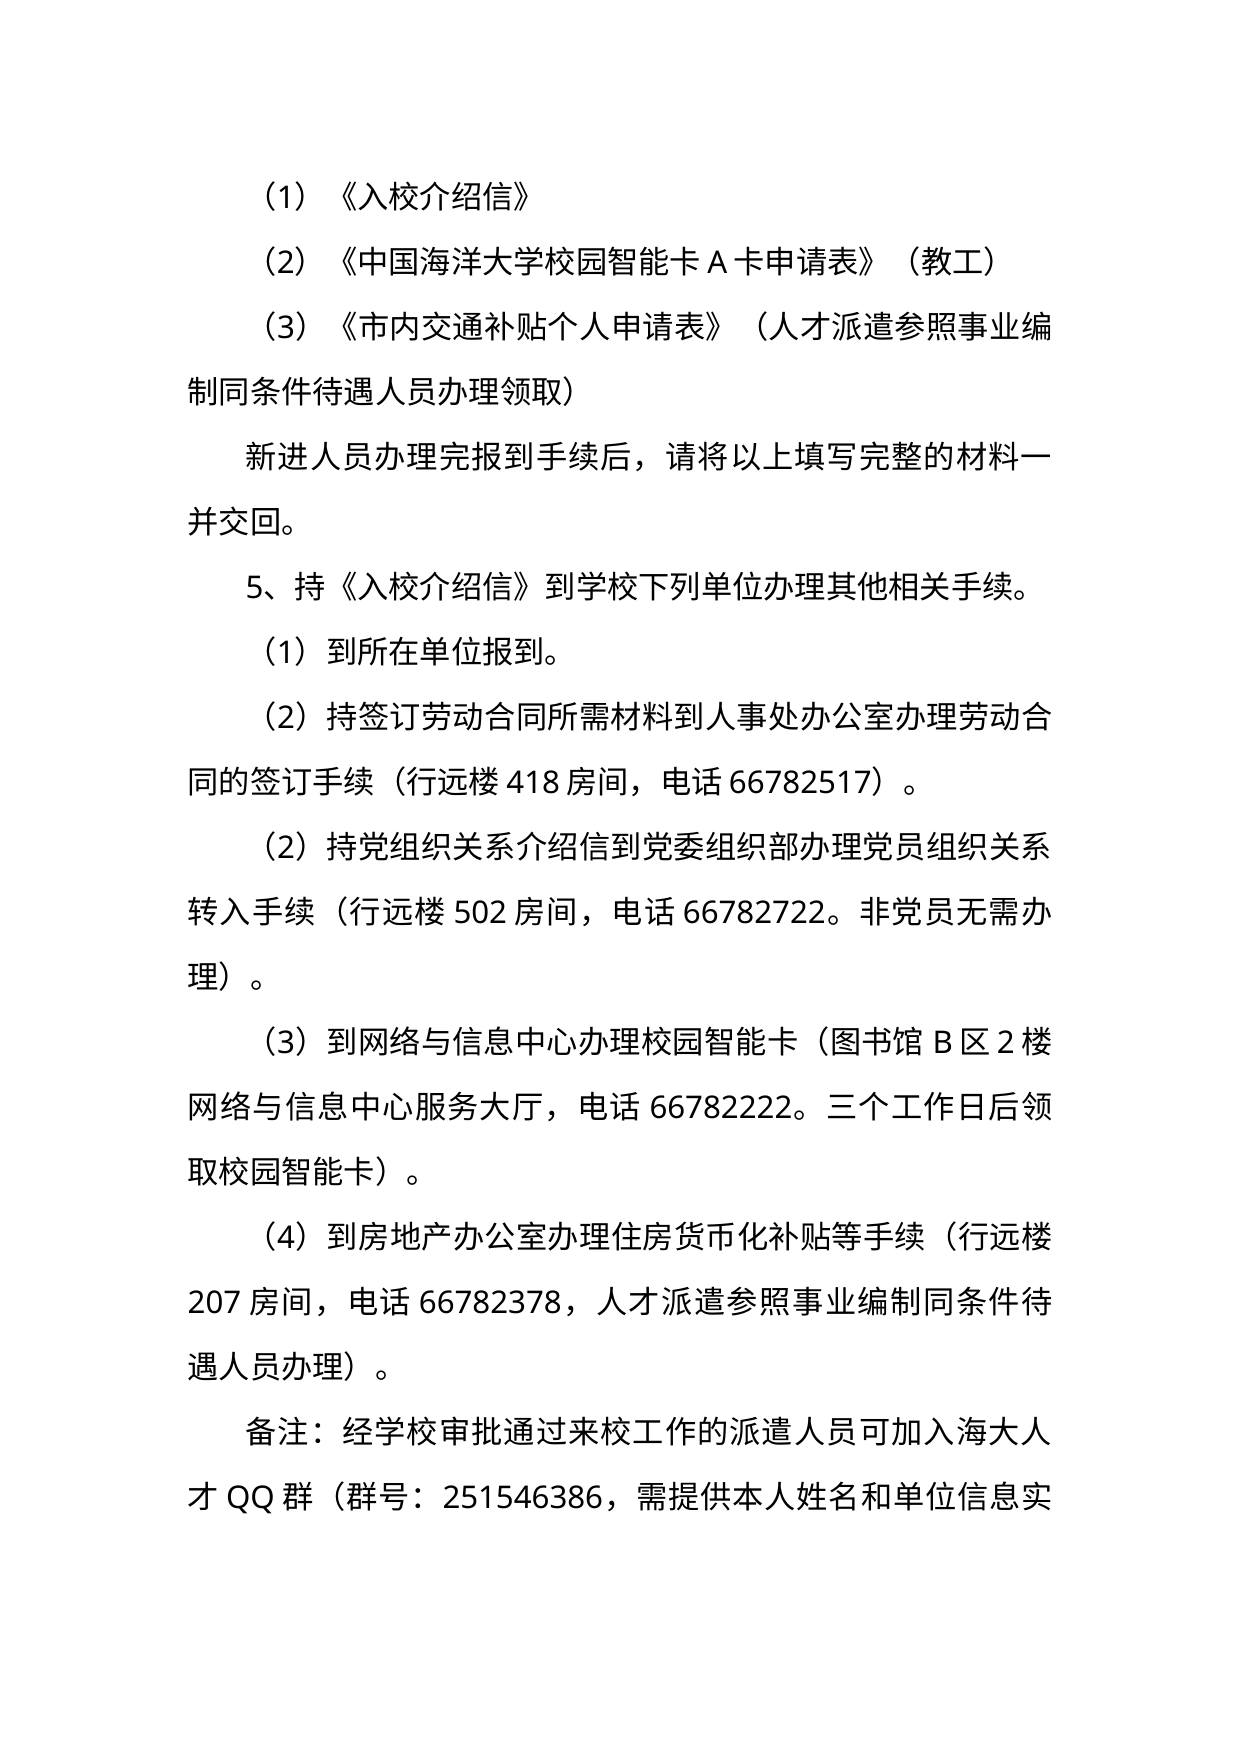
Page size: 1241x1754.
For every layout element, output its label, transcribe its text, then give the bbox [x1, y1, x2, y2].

text 新进人员办理完报到手续后，请将以上填写完整的材料一并交回。 [187, 422, 1053, 552]
text （2）持签订劳动合同所需材料到人事处办公室办理劳动合同的签订手续（行远楼418房间，电话66782517）。 [187, 682, 1053, 812]
text （4）到房地产办公室办理住房货币化补贴等手续（行远楼207房间，电话66782378，人才派遣参照事业编制同条件待遇人员办理）。 [187, 1202, 1053, 1397]
text （1）《入校介绍信》 [187, 162, 1053, 227]
text （2）持党组织关系介绍信到党委组织部办理党员组织关系转入手续（行远楼502房间，电话66782722。非党员无需办理）。 [187, 812, 1053, 1007]
text 5、持《入校介绍信》到学校下列单位办理其他相关手续。 [187, 552, 1053, 617]
text （3）到网络与信息中心办理校园智能卡（图书馆B区2楼网络与信息中心服务大厅，电话66782222。三个工作日后领取校园智能卡）。 [187, 1007, 1053, 1202]
text （3）《市内交通补贴个人申请表》（人才派遣参照事业编制同条件待遇人员办理领取） [187, 292, 1053, 422]
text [187, 1397, 1053, 1527]
text （1）到所在单位报到。 [187, 617, 1053, 682]
text （2）《中国海洋大学校园智能卡A卡申请表》（教工） [187, 227, 1053, 292]
